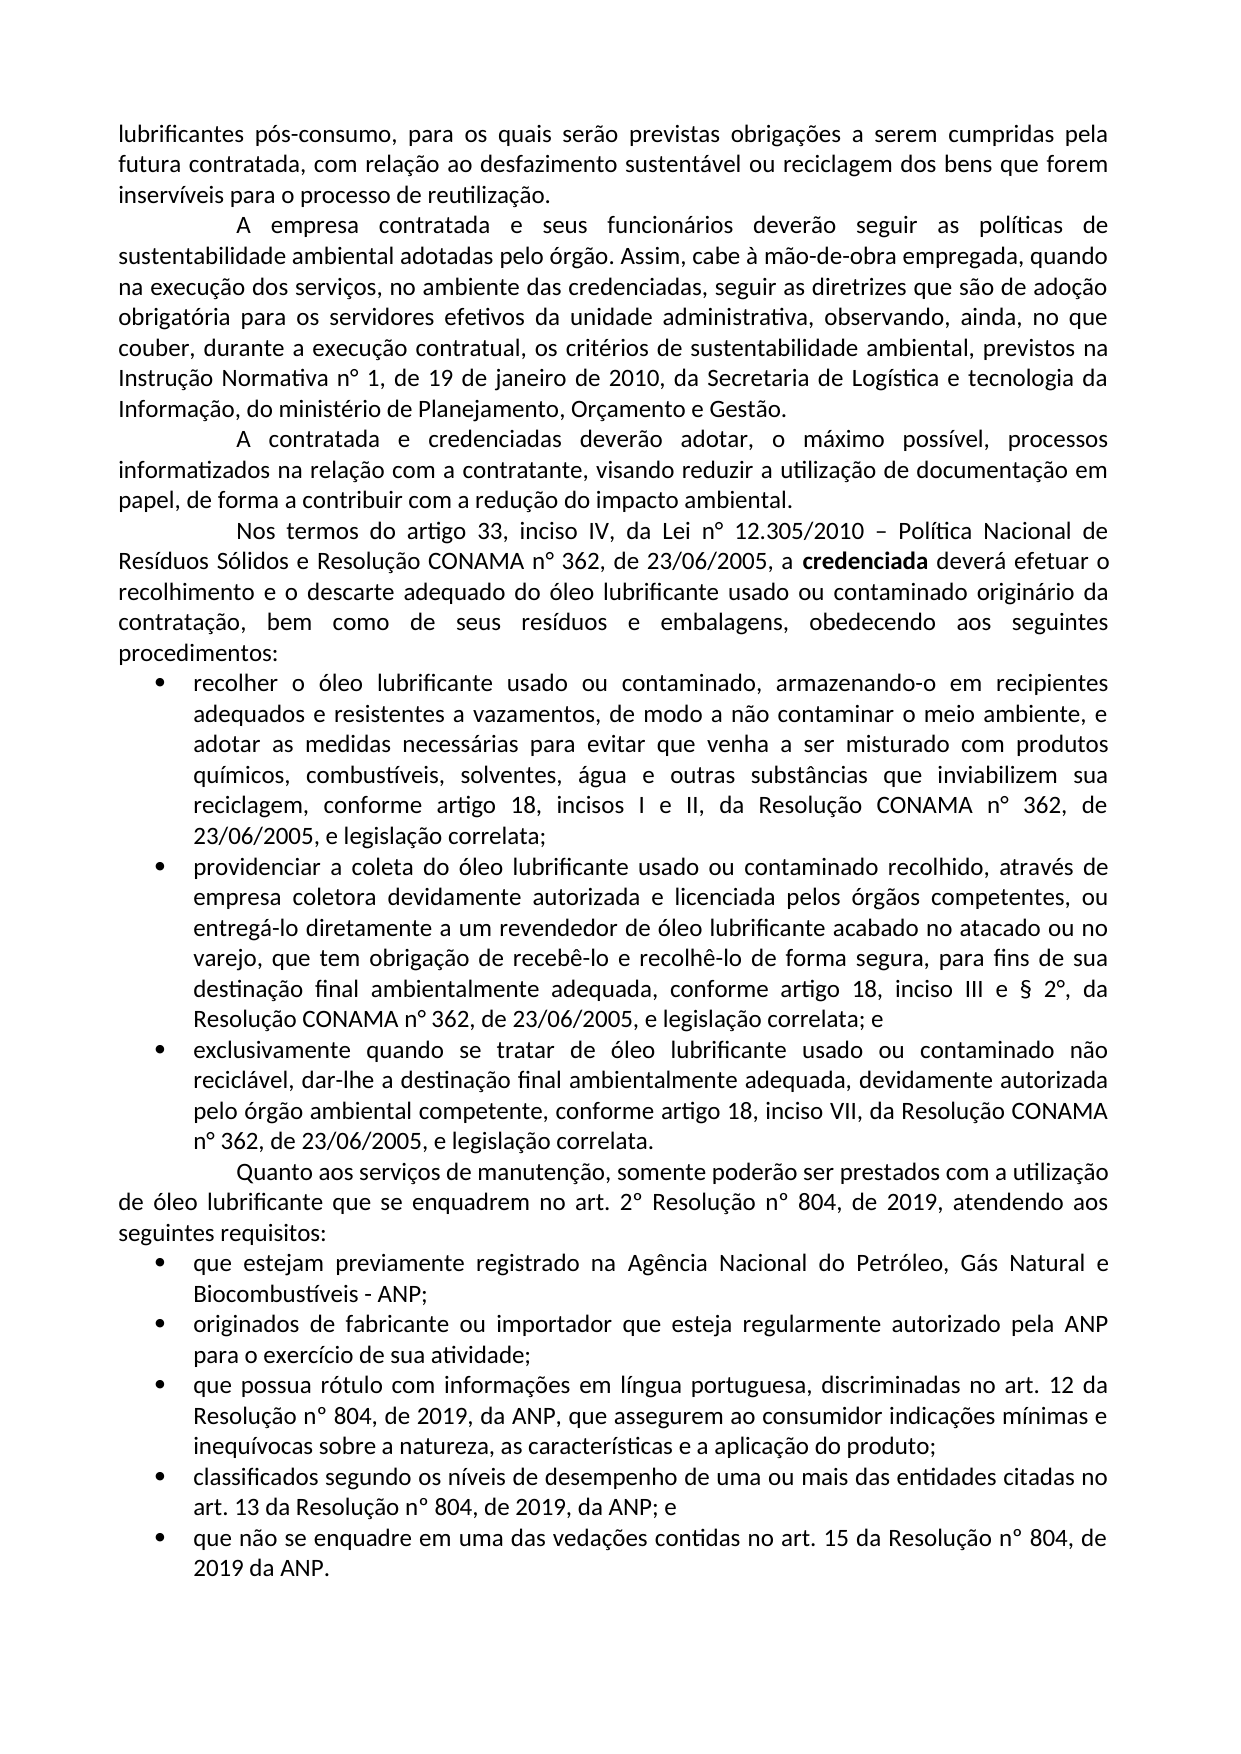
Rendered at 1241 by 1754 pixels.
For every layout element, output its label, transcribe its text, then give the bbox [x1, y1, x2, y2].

text Nos termos do artigo 33, inciso IV, da Lei n° 12.305/2010 – Política Nacional de Resíduos Sólidos e Resolução CONAMA n° 362, de 23/06/2005, a credenciada deverá efetuar o recolhimento e o descarte adequado do óleo lubrificante usado ou contaminado originário da contratação, bem como de seus resíduos e embalagens, obedecendo aos seguintes procedimentos: [118, 515, 1109, 667]
list providenciar a coleta do óleo lubrificante usado ou contaminado recolhido, através de empresa coletora devidamente autorizada e licenciada pelos órgãos competentes, ou entregá-lo diretamente a um revendedor de óleo lubrificante acabado no atacado ou no varejo, que tem obrigação de recebê-lo e recolhê-lo de forma segura, para fins de sua destinação final ambientalmente adequada, conforme artigo 18, inciso III e § 2°, da Resolução CONAMA n° 362, de 23/06/2005, e legislação correlata; e [156, 851, 1109, 1034]
list que estejam previamente registrado na Agência Nacional do Petróleo, Gás Natural e Biocombustíveis - ANP; [156, 1247, 1109, 1308]
list classificados segundo os níveis de desempenho de uma ou mais das entidades citadas no art. 13 da Resolução nº 804, de 2019, da ANP; e [156, 1461, 1109, 1522]
list originados de fabricante ou importador que esteja regularmente autorizado pela ANP para o exercício de sua atividade; [156, 1308, 1109, 1369]
text A empresa contratada e seus funcionários deverão seguir as políticas de sustentabilidade ambiental adotadas pelo órgão. Assim, cabe à mão-de-obra empregada, quando na execução dos serviços, no ambiente das credenciadas, seguir as diretrizes que são de adoção obrigatória para os servidores efetivos da unidade administrativa, observando, ainda, no que couber, durante a execução contratual, os critérios de sustentabilidade ambiental, previstos na Instrução Normativa n° 1, de 19 de janeiro de 2010, da Secretaria de Logística e tecnologia da Informação, do ministério de Planejamento, Orçamento e Gestão. [118, 210, 1109, 423]
list que possua rótulo com informações em língua portuguesa, discriminadas no art. 12 da Resolução nº 804, de 2019, da ANP, que assegurem ao consumidor indicações mínimas e inequívocas sobre a natureza, as características e a aplicação do produto; [156, 1369, 1109, 1461]
list que não se enquadre em uma das vedações contidas no art. 15 da Resolução nº 804, de 2019 da ANP. [156, 1522, 1109, 1583]
list exclusivamente quando se tratar de óleo lubrificante usado ou contaminado não reciclável, dar-lhe a destinação final ambientalmente adequada, devidamente autorizada pelo órgão ambiental competente, conforme artigo 18, inciso VII, da Resolução CONAMA n° 362, de 23/06/2005, e legislação correlata. [156, 1034, 1109, 1156]
list recolher o óleo lubrificante usado ou contaminado, armazenando-o em recipientes adequados e resistentes a vazamentos, de modo a não contaminar o meio ambiente, e adotar as medidas necessárias para evitar que venha a ser misturado com produtos químicos, combustíveis, solventes, água e outras substâncias que inviabilizem sua reciclagem, conforme artigo 18, incisos I e II, da Resolução CONAMA n° 362, de 23/06/2005, e legislação correlata; [156, 667, 1109, 851]
text Quanto aos serviços de manutenção, somente poderão ser prestados com a utilização de óleo lubrificante que se enquadrem no art. 2º Resolução nº 804, de 2019, atendendo aos seguintes requisitos: [118, 1156, 1109, 1247]
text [118, 118, 1109, 210]
text A contratada e credenciadas deverão adotar, o máximo possível, processos informatizados na relação com a contratante, visando reduzir a utilização de documentação em papel, de forma a contribuir com a redução do impacto ambiental. [118, 423, 1109, 515]
